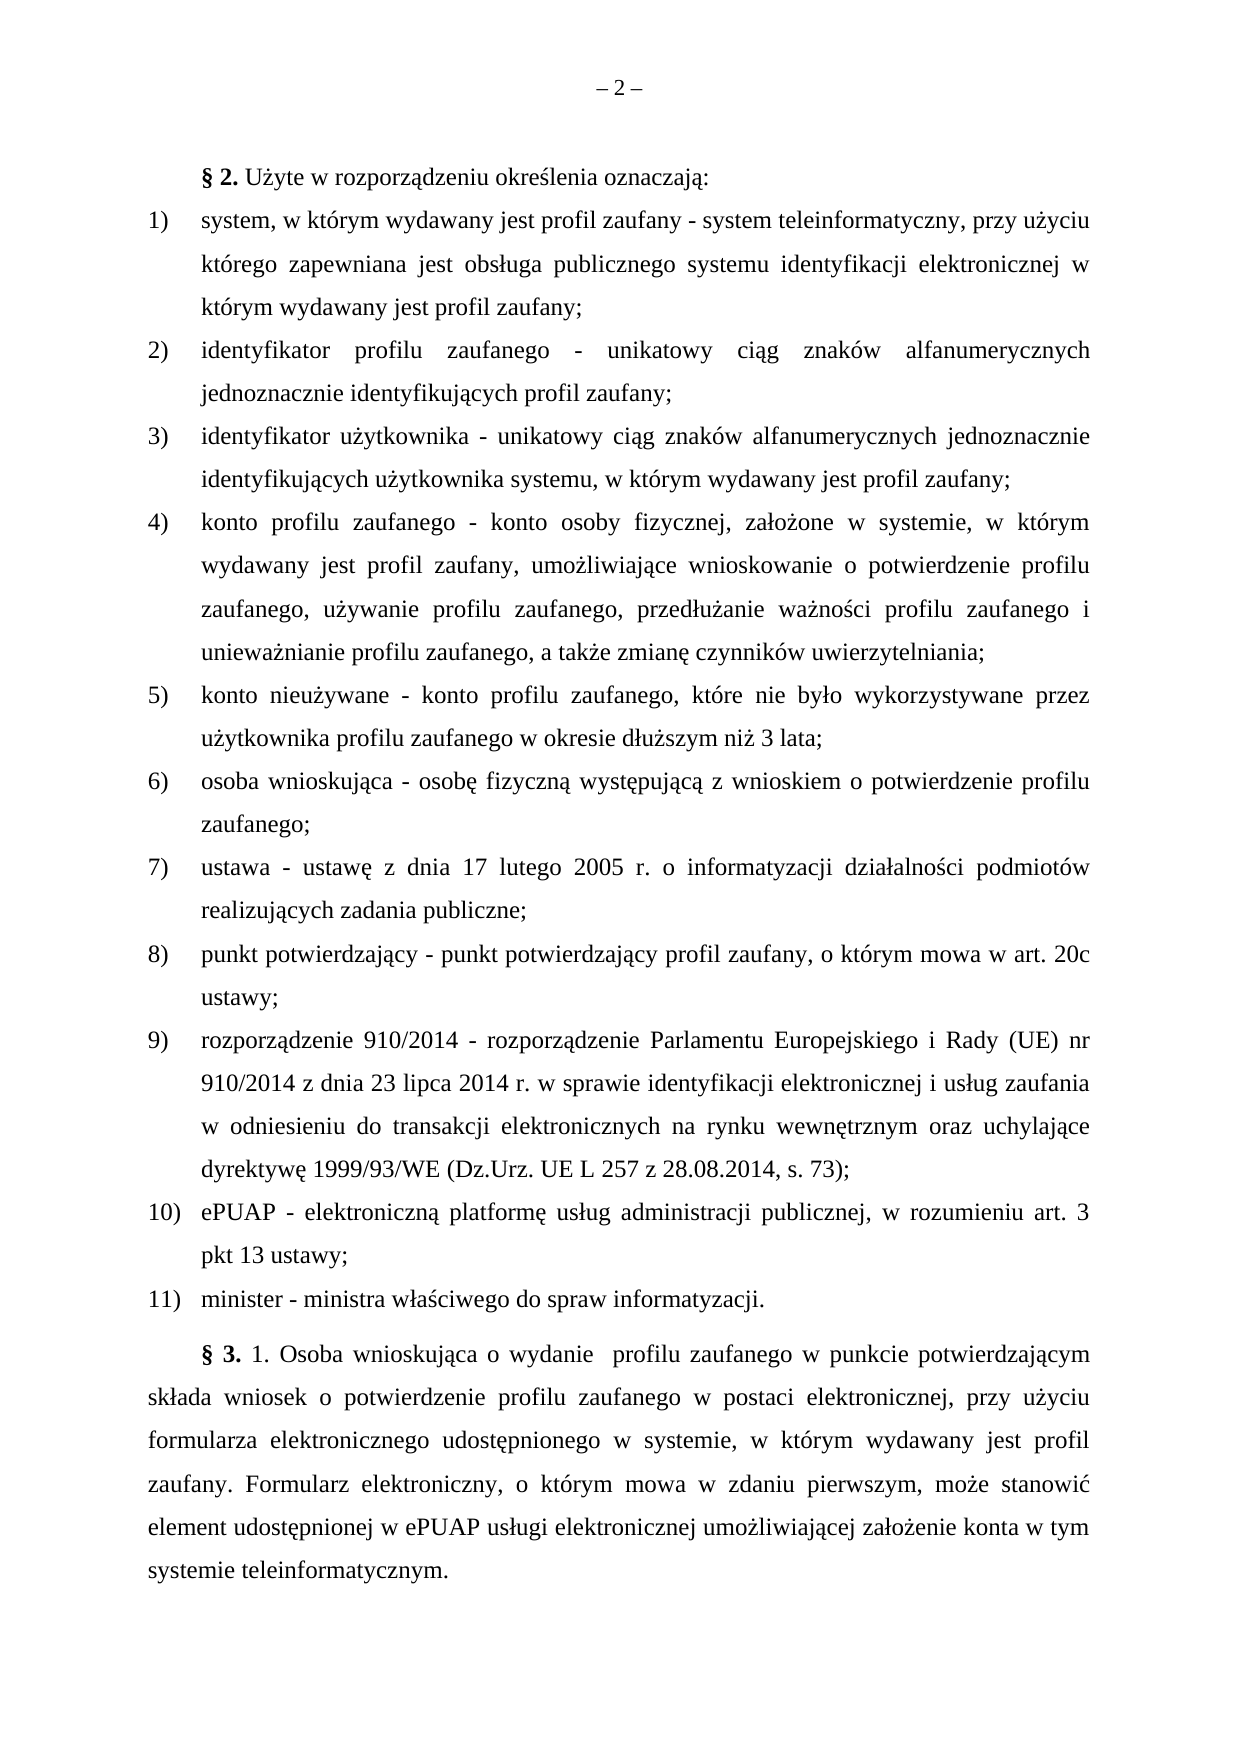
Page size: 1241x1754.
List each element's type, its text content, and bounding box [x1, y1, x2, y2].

text 3) identyfikator użytkownika - unikatowy ciąg znaków alfanumerycznych jednoznacznie identyfikujących użytkownika systemu, w którym wydawany jest profil zaufany; [148, 421, 1091, 493]
text 2) identyfikator profilu zaufanego - unikatowy ciąg znaków alfanumerycznych jednoznacznie identyfikujących profil zaufany; [148, 335, 1091, 407]
text 10) ePUAP - elektroniczną platformę usług administracji publicznej, w rozumieniu art. 3 pkt 13 ustawy; [148, 1197, 1091, 1269]
text § 3. 1. Osoba wnioskująca o wydanie profilu zaufanego w punkcie potwierdzającym składa wniosek o potwierdzenie profilu zaufanego w postaci elektronicznej, przy użyciu formularza elektronicznego udostępnionego w systemie, w którym wydawany jest profil zaufany. Formularz elektroniczny, o którym mowa w zdaniu pierwszym, może stanowić element udostępnionej w ePUAP usługi elektronicznej umożliwiającej założenie konta w tym systemie teleinformatycznym. [148, 1339, 1091, 1584]
text 9) rozporządzenie 910/2014 - rozporządzenie Parlamentu Europejskiego i Rady (UE) nr 910/2014 z dnia 23 lipca 2014 r. w sprawie identyfikacji elektronicznej i usług zaufania w odniesieniu do transakcji elektronicznych na rynku wewnętrznym oraz uchylające dyrektywę 1999/93/WE (Dz.Urz. UE L 257 z 28.08.2014, s. 73); [148, 1025, 1091, 1183]
text 8) punkt potwierdzający - punkt potwierdzający profil zaufany, o którym mowa w art. 20c ustawy; [148, 939, 1091, 1011]
text § 2. Użyte w rozporządzeniu określenia oznaczają: [148, 162, 1091, 191]
text 7) ustawa - ustawę z dnia 17 lutego 2005 r. o informatyzacji działalności podmiotów realizujących zadania publiczne; [148, 852, 1091, 924]
text 11) minister - ministra właściwego do spraw informatyzacji. [148, 1284, 1091, 1312]
text 5) konto nieużywane - konto profilu zaufanego, które nie było wykorzystywane przez użytkownika profilu zaufanego w okresie dłuższym niż 3 lata; [148, 680, 1091, 752]
text 4) konto profilu zaufanego - konto osoby fizycznej, założone w systemie, w którym wydawany jest profil zaufany, umożliwiające wnioskowanie o potwierdzenie profilu zaufanego, używanie profilu zaufanego, przedłużanie ważności profilu zaufanego i unieważnianie profilu zaufanego, a także zmianę czynników uwierzytelniania; [148, 507, 1091, 666]
text 1) system, w którym wydawany jest profil zaufany - system teleinformatyczny, przy użyciu którego zapewniana jest obsługa publicznego systemu identyfikacji elektronicznej w którym wydawany jest profil zaufany; [148, 206, 1091, 321]
text 6) osoba wnioskująca - osobę fizyczną występującą z wnioskiem o potwierdzenie profilu zaufanego; [148, 766, 1091, 838]
